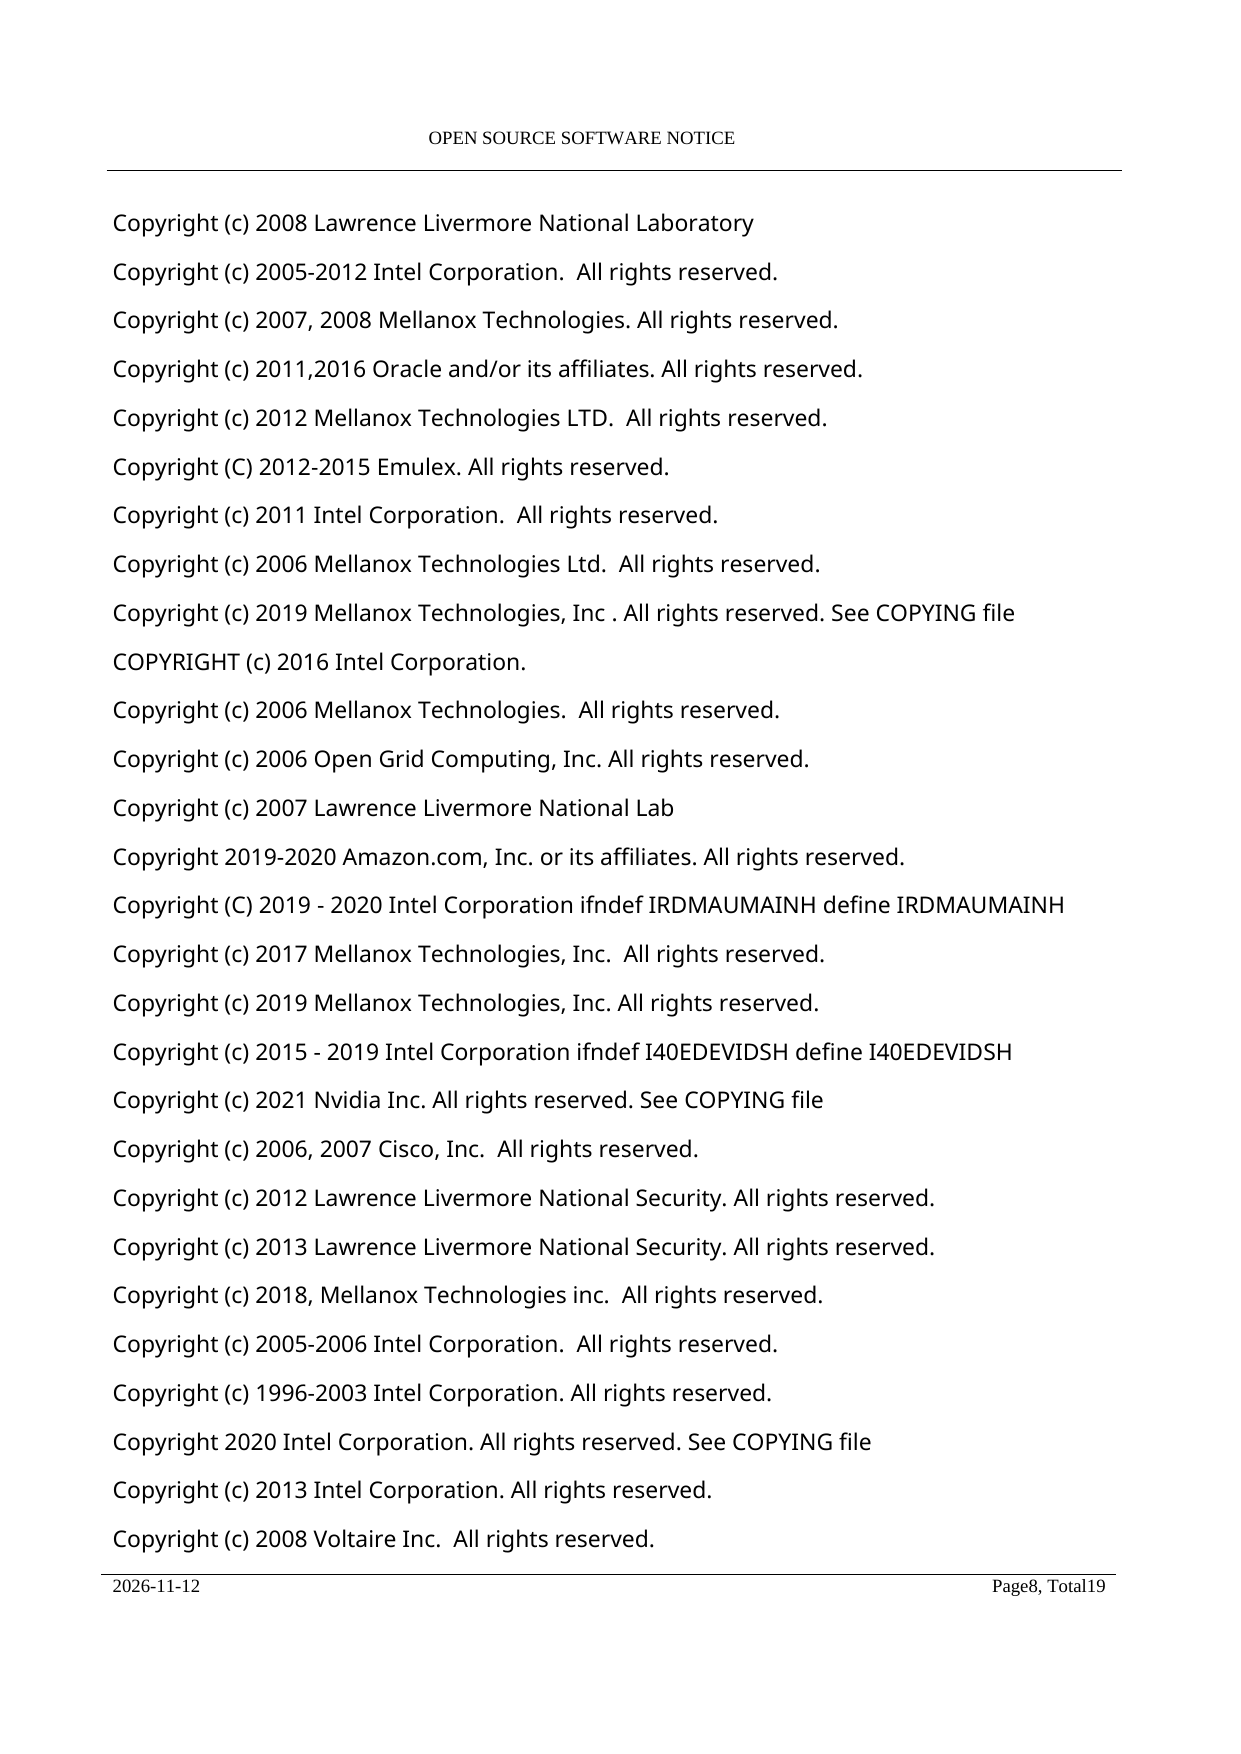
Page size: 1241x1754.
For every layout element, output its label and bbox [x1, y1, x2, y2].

text [112, 206, 1128, 1555]
